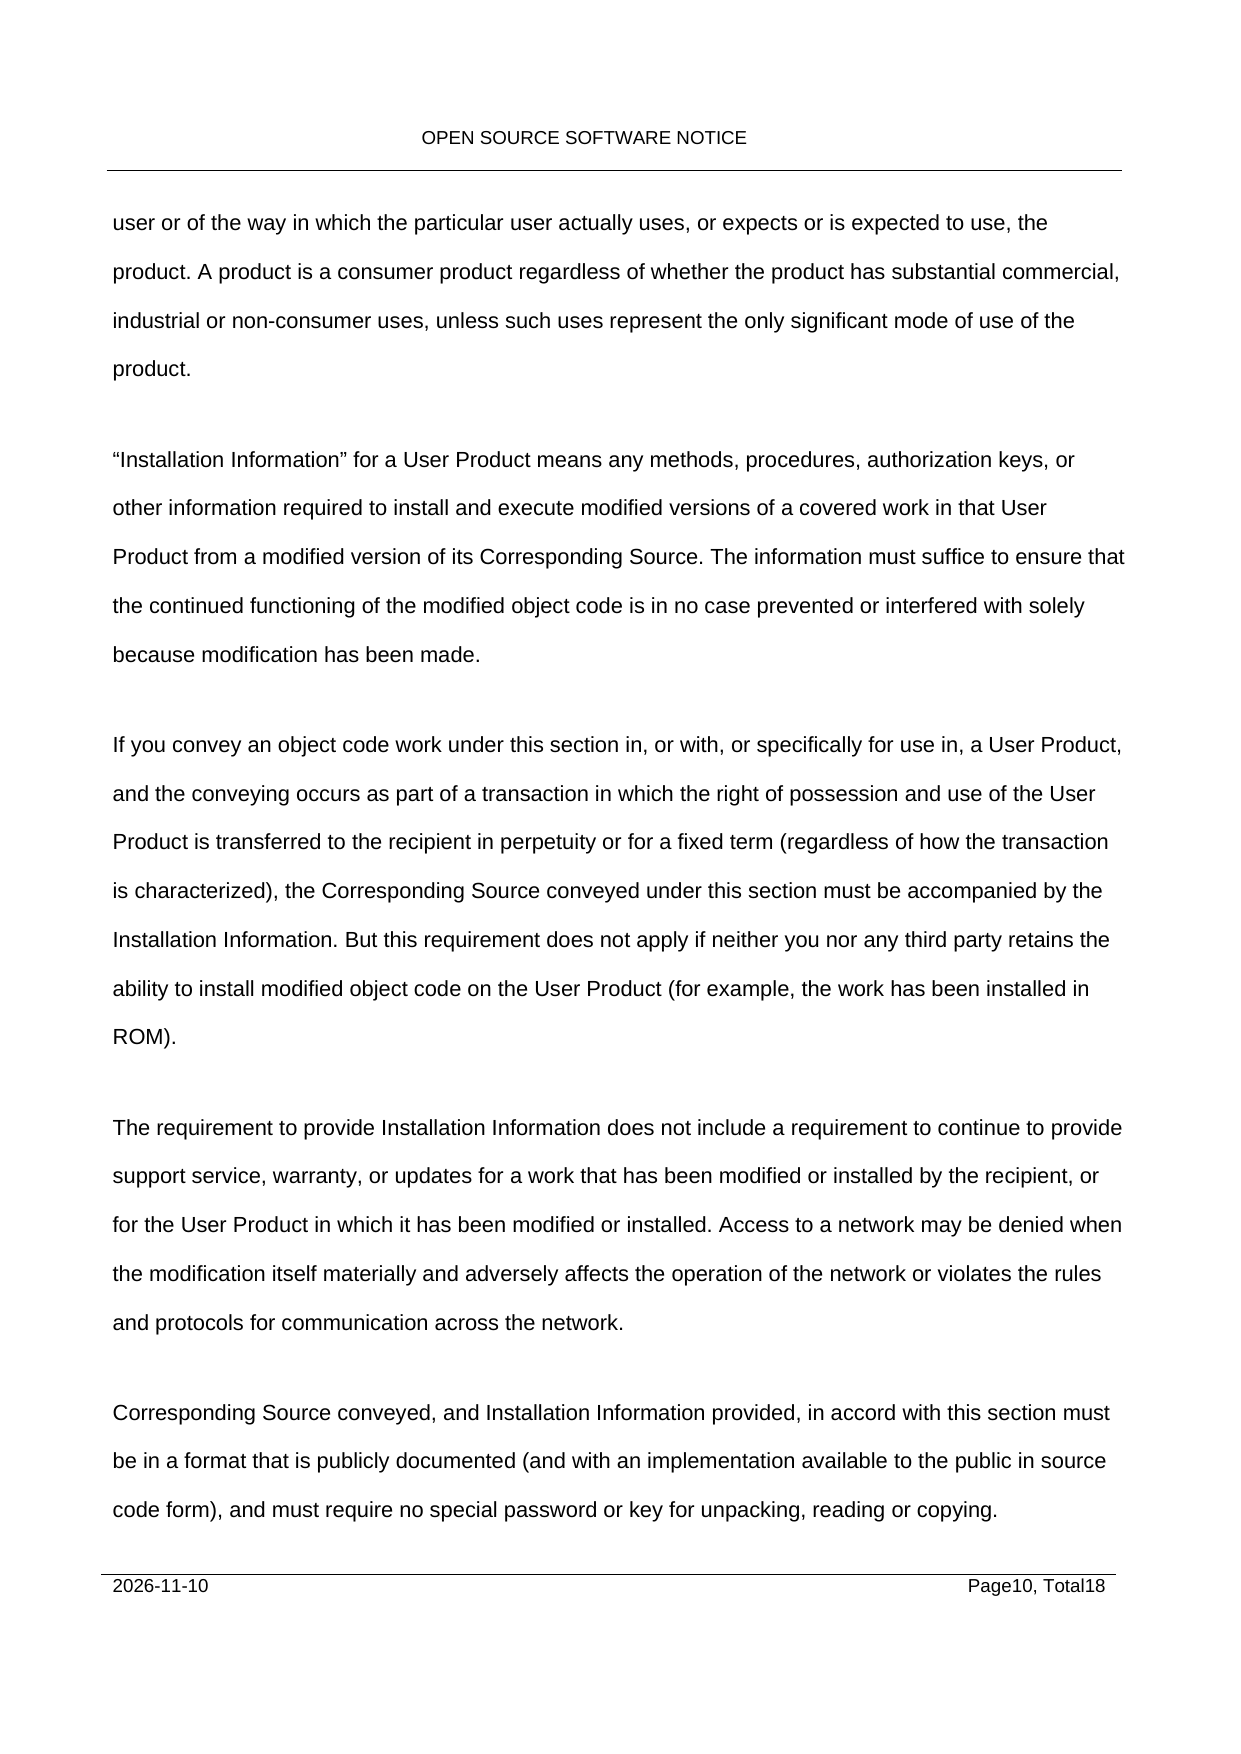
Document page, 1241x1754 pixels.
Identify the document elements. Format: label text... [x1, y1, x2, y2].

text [112, 206, 1128, 385]
text The requirement to provide Installation Information does not include a requirement to continue to provide support service, warranty, or updates for a work that has been modified or installed by the recipient, or for the User Product in which it has been modified or installed. Access to a network may be denied when the modification itself materially and adversely affects the operation of the network or violates the rules and protocols for communication across the network. [112, 1111, 1128, 1338]
text If you convey an object code work under this section in, or with, or specifically for use in, a User Product, and the conveying occurs as part of a transaction in which the right of possession and use of the User Product is transferred to the recipient in perpetuity or for a fixed term (regardless of how the transaction is characterized), the Corresponding Source conveyed under this section must be accompanied by the Installation Information. But this requirement does not apply if neither you nor any third party retains the ability to install modified object code on the User Product (for example, the work has been installed in ROM). [112, 728, 1128, 1053]
text Corresponding Source conveyed, and Installation Information provided, in accord with this section must be in a format that is publicly documented (and with an implementation available to the public in source code form), and must require no special password or key for unpacking, reading or copying. [112, 1396, 1128, 1526]
text “Installation Information” for a User Product means any methods, procedures, authorization keys, or other information required to install and execute modified versions of a covered work in that User Product from a modified version of its Corresponding Source. The information must suffice to ensure that the continued functioning of the modified object code is in no case prevented or interfered with solely because modification has been made. [112, 443, 1128, 670]
